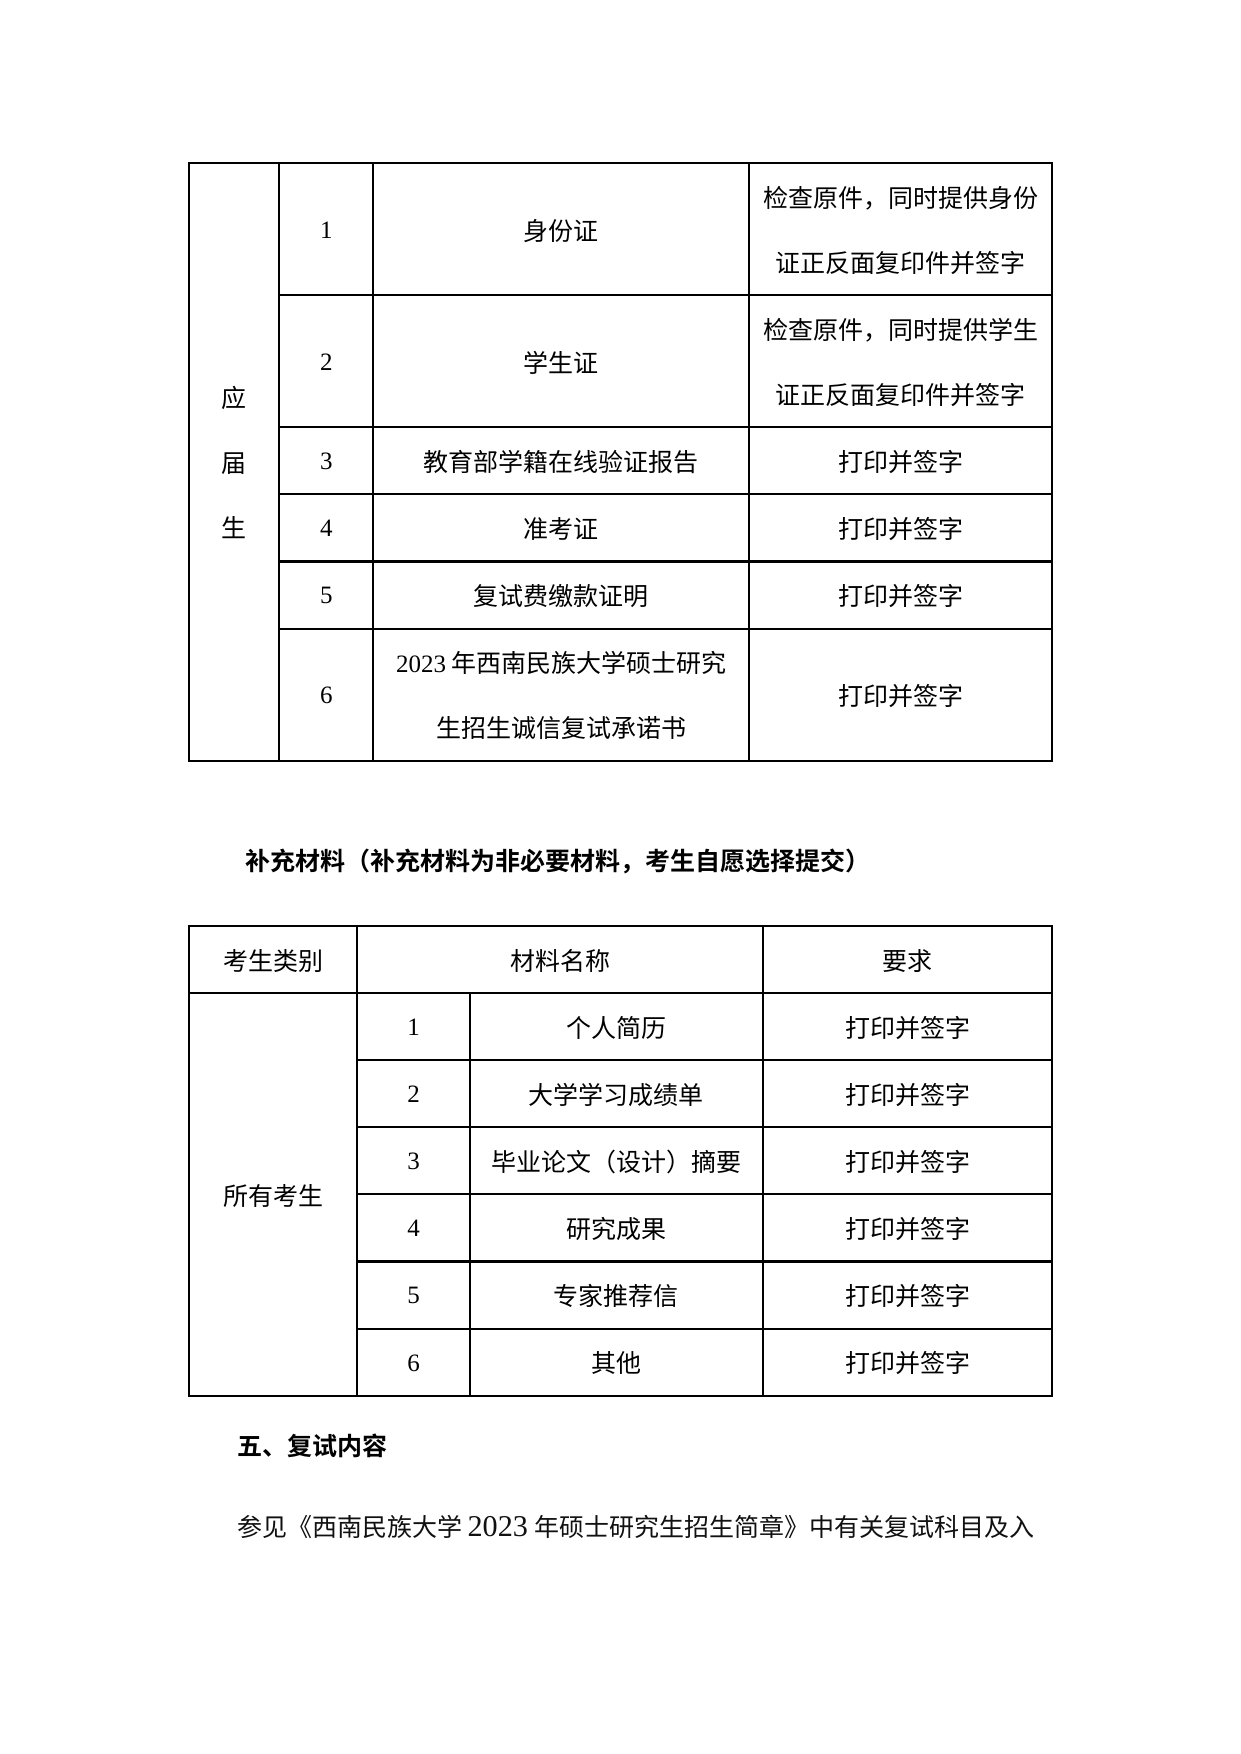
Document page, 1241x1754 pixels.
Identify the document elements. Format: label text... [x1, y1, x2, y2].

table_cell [190, 164, 278, 760]
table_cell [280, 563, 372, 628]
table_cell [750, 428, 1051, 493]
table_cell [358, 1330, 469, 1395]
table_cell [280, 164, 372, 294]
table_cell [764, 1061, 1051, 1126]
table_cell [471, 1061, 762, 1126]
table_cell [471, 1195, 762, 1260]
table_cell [750, 164, 1051, 294]
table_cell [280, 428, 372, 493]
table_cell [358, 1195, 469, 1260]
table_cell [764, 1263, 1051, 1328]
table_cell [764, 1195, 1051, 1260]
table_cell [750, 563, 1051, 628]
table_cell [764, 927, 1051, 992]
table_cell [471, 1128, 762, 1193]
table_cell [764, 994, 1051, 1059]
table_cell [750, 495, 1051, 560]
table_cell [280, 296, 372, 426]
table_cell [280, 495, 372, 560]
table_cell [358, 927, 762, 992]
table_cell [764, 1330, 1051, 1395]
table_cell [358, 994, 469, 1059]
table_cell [188, 1397, 1053, 1558]
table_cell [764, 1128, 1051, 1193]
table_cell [374, 164, 748, 294]
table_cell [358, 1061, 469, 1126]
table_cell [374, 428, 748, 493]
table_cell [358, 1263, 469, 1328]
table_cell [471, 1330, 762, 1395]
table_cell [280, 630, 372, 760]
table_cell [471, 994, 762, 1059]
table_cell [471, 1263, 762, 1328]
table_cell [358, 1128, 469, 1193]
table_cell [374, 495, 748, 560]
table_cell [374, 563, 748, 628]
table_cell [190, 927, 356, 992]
